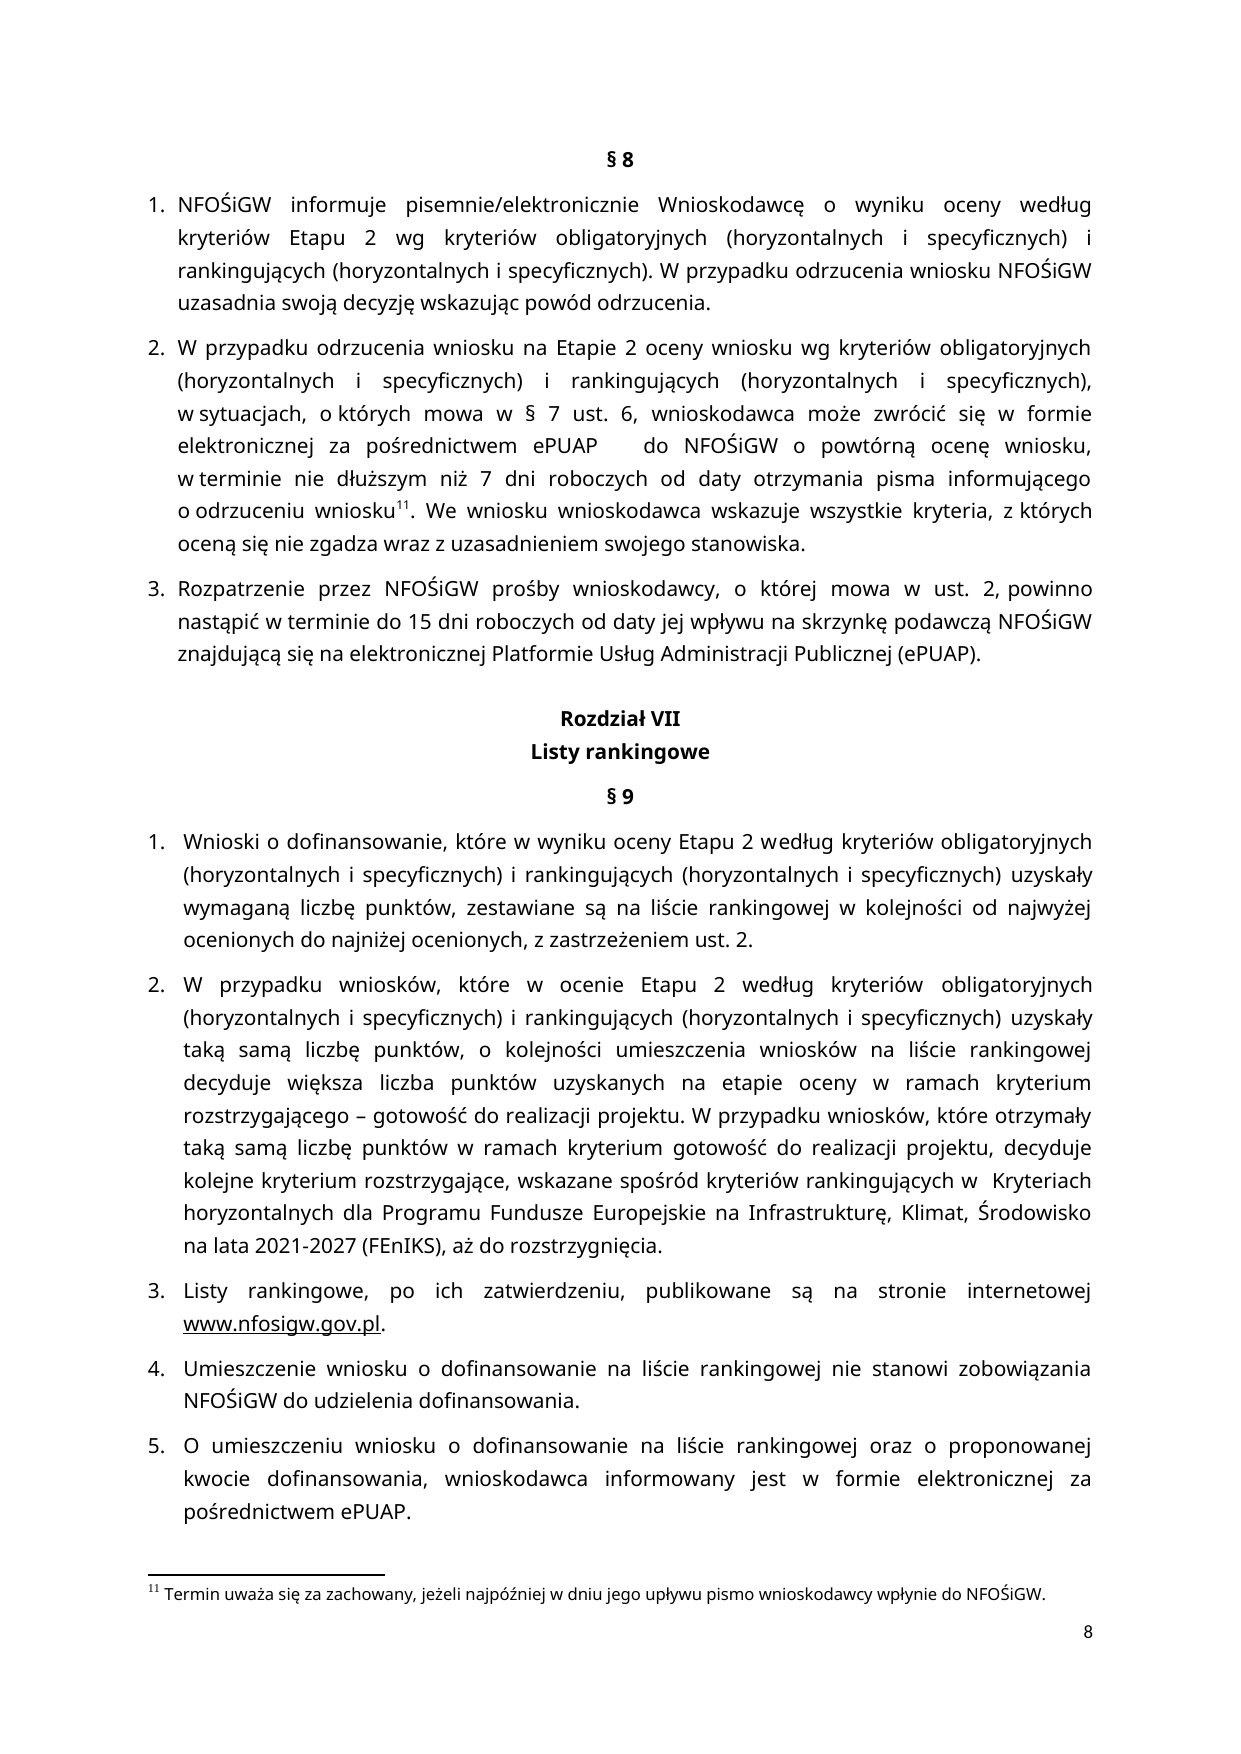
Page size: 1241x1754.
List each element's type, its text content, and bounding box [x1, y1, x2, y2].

list Rozpatrzenie przez NFOŚiGW prośby wnioskodawcy, o której mowa w ust. 2, powinno nastąpić w terminie do 15 dni roboczych od daty jej wpływu na skrzynkę podawczą NFOŚiGW znajdującą się na elektronicznej Platformie Usług Administracji Publicznej (ePUAP). [148, 574, 1093, 668]
text § 8 [148, 145, 1093, 174]
list NFOŚiGW informuje pisemnie/elektronicznie Wnioskodawcę o wyniku oceny według kryteriów Etapu 2 wg kryteriów obligatoryjnych (horyzontalnych i specyficznych) i rankingujących (horyzontalnych i specyficznych). W przypadku odrzucenia wniosku NFOŚiGW uzasadnia swoją decyzję wskazując powód odrzucenia. [148, 191, 1093, 317]
list Listy rankingowe, po ich zatwierdzeniu, publikowane są na stronie internetowej www.nfosigw.gov.pl. [148, 1276, 1093, 1337]
list W przypadku odrzucenia wniosku na Etapie 2 oceny wniosku wg kryteriów obligatoryjnych (horyzontalnych i specyficznych) i rankingujących (horyzontalnych i specyficznych), w sytuacjach, o których mowa w § 7 ust. 6, wnioskodawca może zwrócić się w formie elektronicznej za pośrednictwem ePUAP do NFOŚiGW o powtórną ocenę wniosku, w terminie nie dłuższym niż 7 dni roboczych od daty otrzymania pisma informującego o odrzuceniu wniosku. We wniosku wnioskodawca wskazuje wszystkie kryteria, z których oceną się nie zgadza wraz z uzasadnieniem swojego stanowiska. [148, 333, 1093, 557]
text § 9 [148, 782, 1093, 811]
text Listy rankingowe [148, 737, 1093, 766]
list W przypadku wniosków, które w ocenie Etapu 2 według kryteriów obligatoryjnych (horyzontalnych i specyficznych) i rankingujących (horyzontalnych i specyficznych) uzyskały taką samą liczbę punktów, o kolejności umieszczenia wniosków na liście rankingowej decyduje większa liczba punktów uzyskanych na etapie oceny w ramach kryterium rozstrzygającego – gotowość do realizacji projektu. W przypadku wniosków, które otrzymały taką samą liczbę punktów w ramach kryterium gotowość do realizacji projektu, decyduje kolejne kryterium rozstrzygające, wskazane spośród kryteriów rankingujących w Kryteriach horyzontalnych dla Programu Fundusze Europejskie na Infrastrukturę, Klimat, Środowisko na lata 2021-2027 (FEnIKS), aż do rozstrzygnięcia. [148, 970, 1093, 1259]
list O umieszczeniu wniosku o dofinansowanie na liście rankingowej oraz o proponowanej kwocie dofinansowania, wnioskodawca informowany jest w formie elektronicznej za pośrednictwem ePUAP. [148, 1432, 1093, 1525]
text Rozdział VII [148, 704, 1093, 733]
list Umieszczenie wniosku o dofinansowanie na liście rankingowej nie stanowi zobowiązania NFOŚiGW do udzielenia dofinansowania. [148, 1354, 1093, 1415]
list Wnioski o dofinansowanie, które w wyniku oceny Etapu 2 według kryteriów obligatoryjnych (horyzontalnych i specyficznych) i rankingujących (horyzontalnych i specyficznych) uzyskały wymaganą liczbę punktów, zestawiane są na liście rankingowej w kolejności od najwyżej ocenionych do najniżej ocenionych, z zastrzeżeniem ust. 2. [148, 827, 1093, 954]
